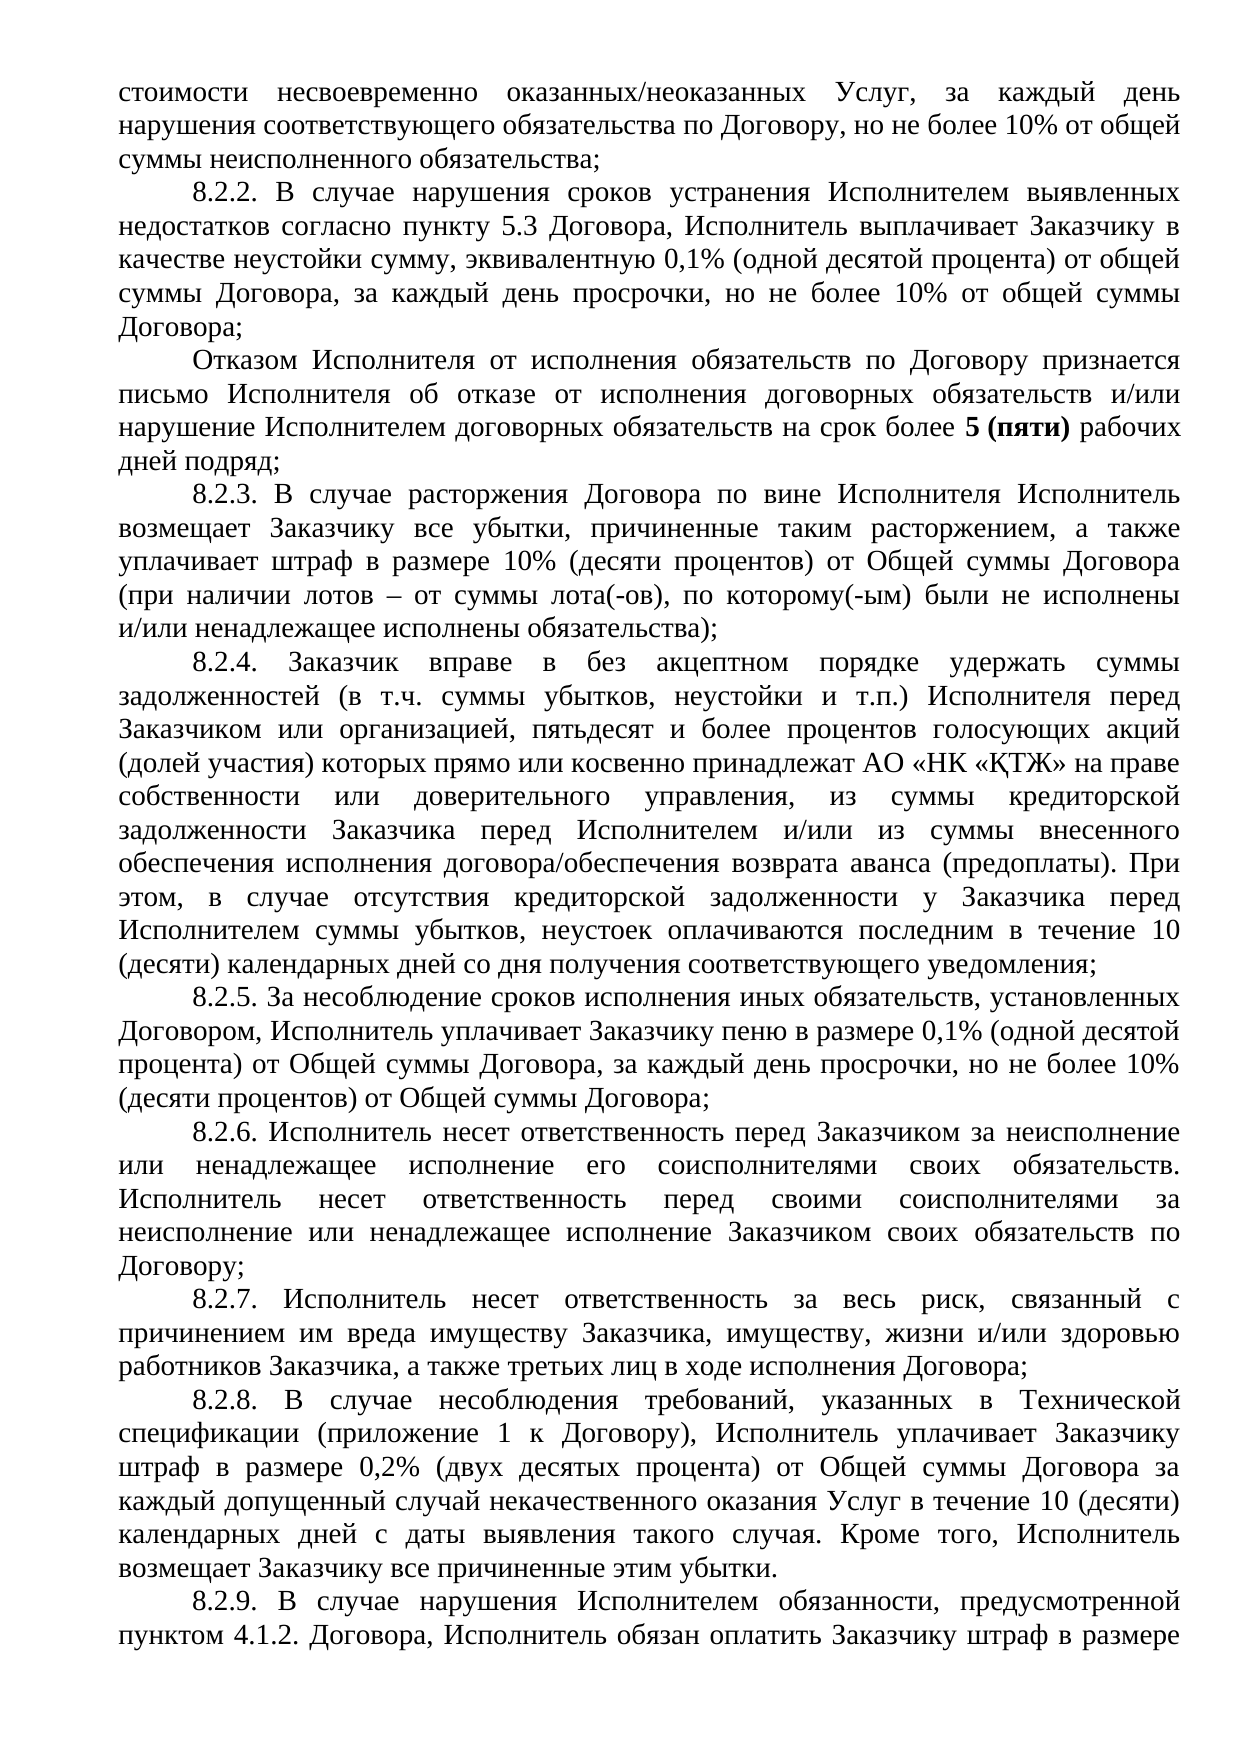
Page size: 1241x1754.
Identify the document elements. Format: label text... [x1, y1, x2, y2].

text 8.2.2. В случае нарушения сроков устранения Исполнителем выявленных недостатков согласно пункту 5.3 Договора, Исполнитель выплачивает Заказчику в качестве неустойки сумму, эквивалентную 0,1% (одной десятой процента) от общей суммы Договора, за каждый день просрочки, но не более 10% от общей суммы Договора; [118, 174, 1181, 342]
text 8.2.4. Заказчик вправе в без акцептном порядке удержать суммы задолженностей (в т.ч. суммы убытков, неустойки и т.п.) Исполнителя перед Заказчиком или организацией, пятьдесят и более процентов голосующих акций (долей участия) которых прямо или косвенно принадлежат АО «НК «ҚТЖ» на праве собственности или доверительного управления, из суммы кредиторской задолженности Заказчика перед Исполнителем и/или из суммы внесенного обеспечения исполнения договора/обеспечения возврата аванса (предоплаты). При этом, в случае отсутствия кредиторской задолженности у Заказчика перед Исполнителем суммы убытков, неустоек оплачиваются последним в течение 10 (десяти) календарных дней со дня получения соответствующего уведомления; [118, 644, 1181, 979]
text Отказом Исполнителя от исполнения обязательств по Договору признается письмо Исполнителя об отказе от исполнения договорных обязательств и/или нарушение Исполнителем договорных обязательств на срок более 5 (пяти) рабочих дней подряд; [118, 342, 1181, 476]
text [118, 1583, 1181, 1650]
text 8.2.6. Исполнитель несет ответственность перед Заказчиком за неисполнение или ненадлежащее исполнение его соисполнителями своих обязательств. Исполнитель несет ответственность перед своими соисполнителями за неисполнение или ненадлежащее исполнение Заказчиком своих обязательств по Договору; [118, 1114, 1181, 1281]
text 8.2.5. За несоблюдение сроков исполнения иных обязательств, установленных Договором, Исполнитель уплачивает Заказчику пеню в размере 0,1% (одной десятой процента) от Общей суммы Договора, за каждый день просрочки, но не более 10% (десяти процентов) от Общей суммы Договора; [118, 979, 1181, 1114]
text 8.2.7. Исполнитель несет ответственность за весь риск, связанный с причинением им вреда имуществу Заказчика, имуществу, жизни и/или здоровью работников Заказчика, а также третьих лиц в ходе исполнения Договора; [118, 1281, 1181, 1382]
text 8.2.3. В случае расторжения Договора по вине Исполнителя Исполнитель возмещает Заказчику все убытки, причиненные таким расторжением, а также уплачивает штраф в размере 10% (десяти процентов) от Общей суммы Договора (при наличии лотов – от суммы лота(-ов), по которому(-ым) были не исполнены и/или ненадлежащее исполнены обязательства); [118, 476, 1181, 644]
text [118, 74, 1181, 174]
text 8.2.8. В случае несоблюдения требований, указанных в Технической спецификации (приложение 1 к Договору), Исполнитель уплачивает Заказчику штраф в размере 0,2% (двух десятых процента) от Общей суммы Договора за каждый допущенный случай некачественного оказания Услуг в течение 10 (десяти) календарных дней с даты выявления такого случая. Кроме того, Исполнитель возмещает Заказчику все причиненные этим убытки. [118, 1382, 1181, 1583]
